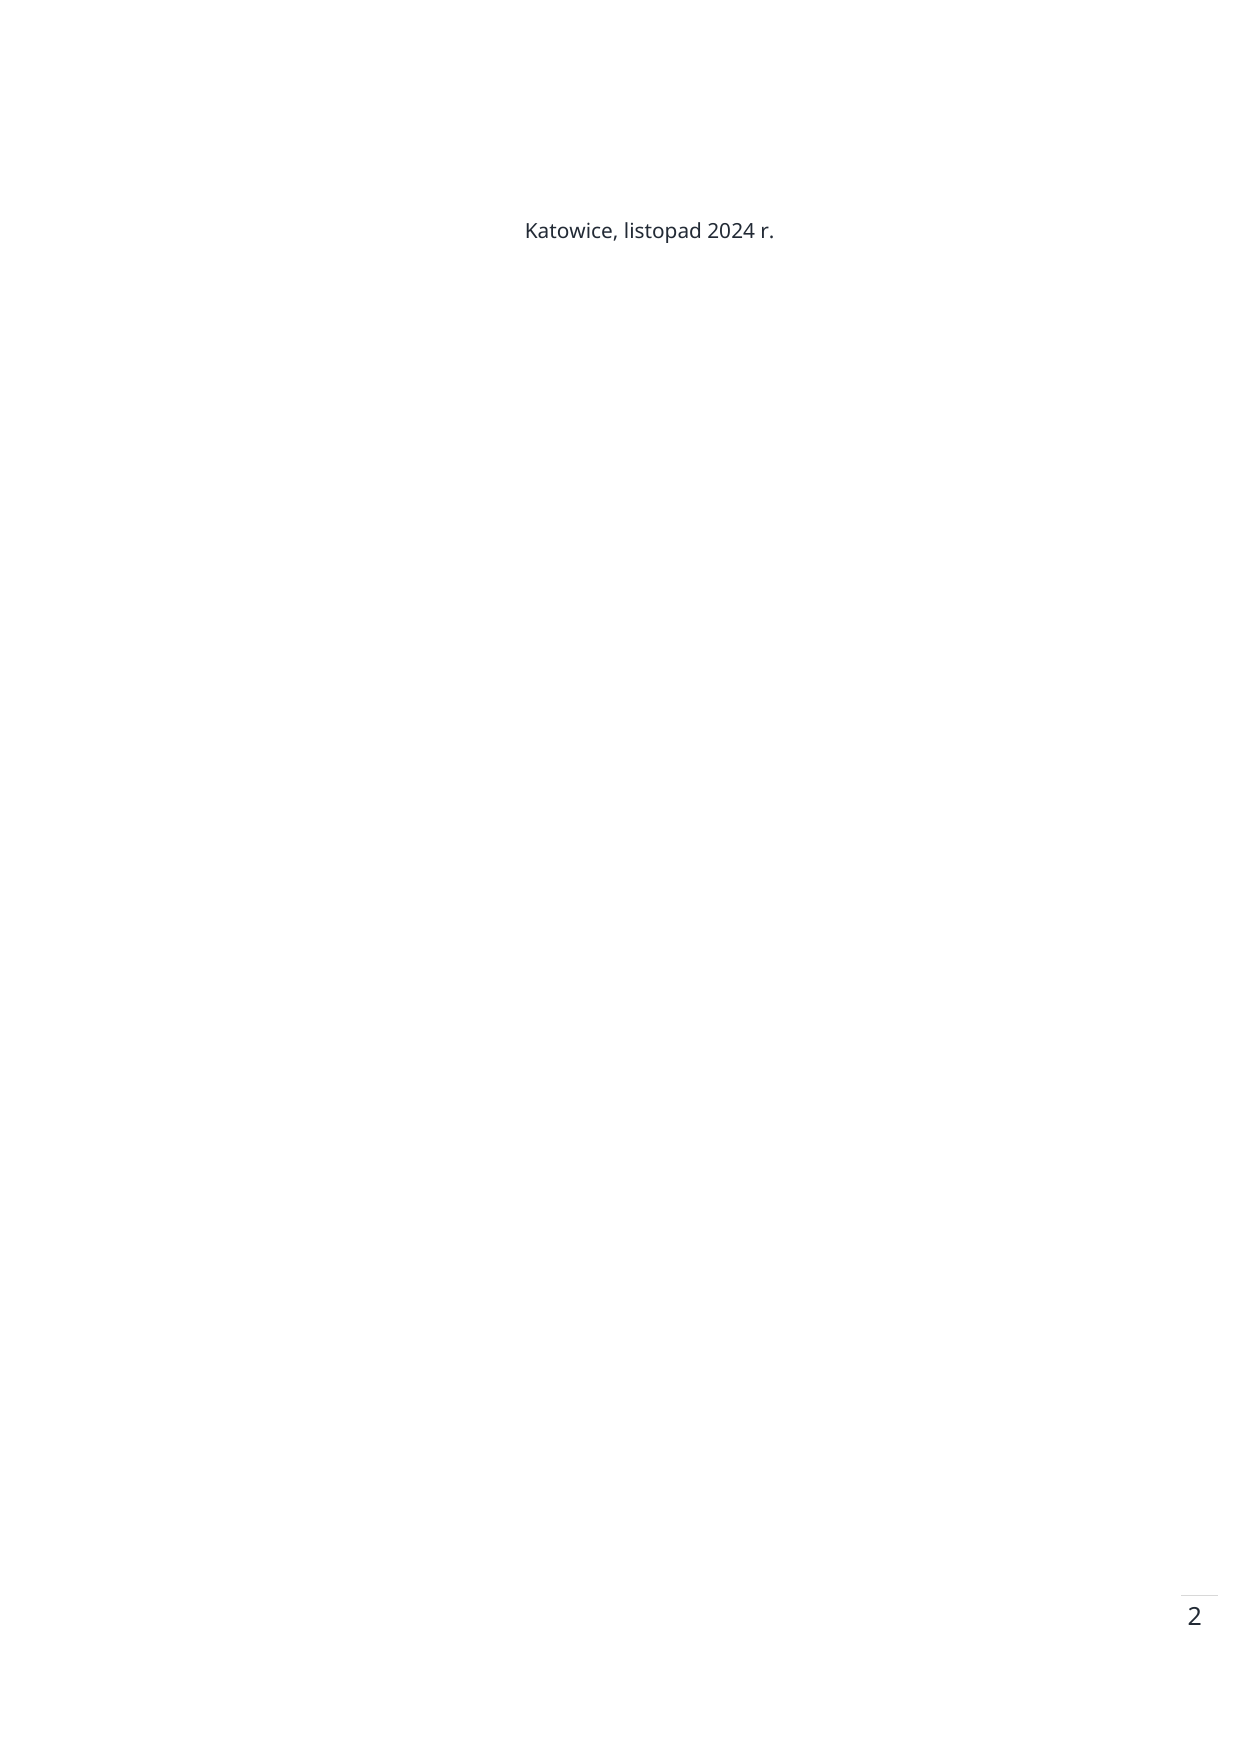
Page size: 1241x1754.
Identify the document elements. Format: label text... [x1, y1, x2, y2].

text Katowice, listopad 2024 r. [177, 216, 1122, 244]
